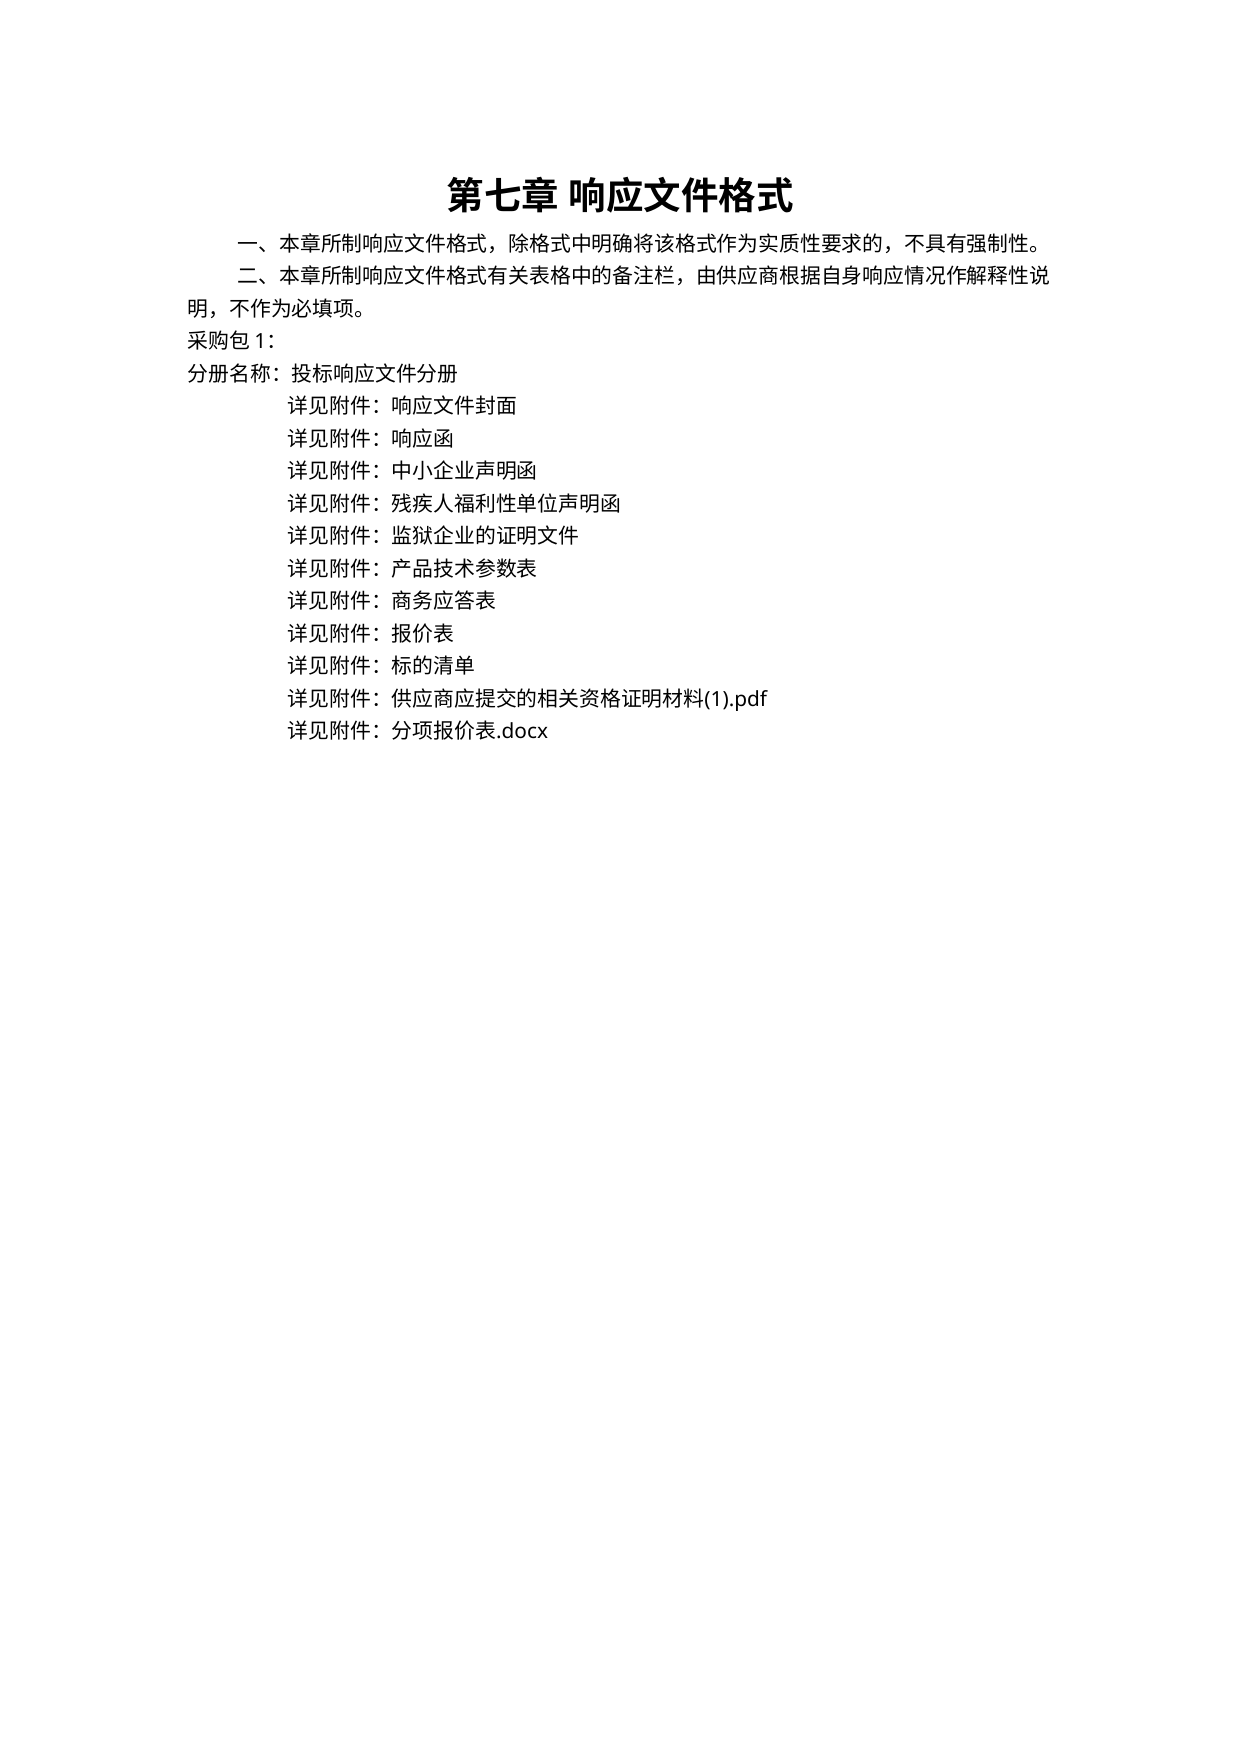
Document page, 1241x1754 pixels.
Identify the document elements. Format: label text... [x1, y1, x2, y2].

text 采购包1： [187, 324, 1053, 357]
text 详见附件：残疾人福利性单位声明函 [187, 487, 1053, 519]
text 详见附件：响应函 [187, 422, 1053, 454]
text 详见附件：分项报价表.docx [187, 714, 1053, 747]
text 一、本章所制响应文件格式，除格式中明确将该格式作为实质性要求的，不具有强制性。 [187, 227, 1053, 259]
text 详见附件：监狱企业的证明文件 [187, 519, 1053, 552]
text 详见附件：供应商应提交的相关资格证明材料(1).pdf [187, 682, 1053, 714]
text 详见附件：商务应答表 [187, 584, 1053, 617]
text 详见附件：标的清单 [187, 649, 1053, 682]
text 第七章 响应文件格式 [187, 162, 1053, 227]
text 二、本章所制响应文件格式有关表格中的备注栏，由供应商根据自身响应情况作解释性说明，不作为必填项。 [187, 259, 1053, 324]
text 详见附件：响应文件封面 [187, 389, 1053, 422]
text 分册名称：投标响应文件分册 [187, 357, 1053, 389]
text 详见附件：中小企业声明函 [187, 454, 1053, 487]
text 详见附件：产品技术参数表 [187, 552, 1053, 584]
text 详见附件：报价表 [187, 617, 1053, 649]
